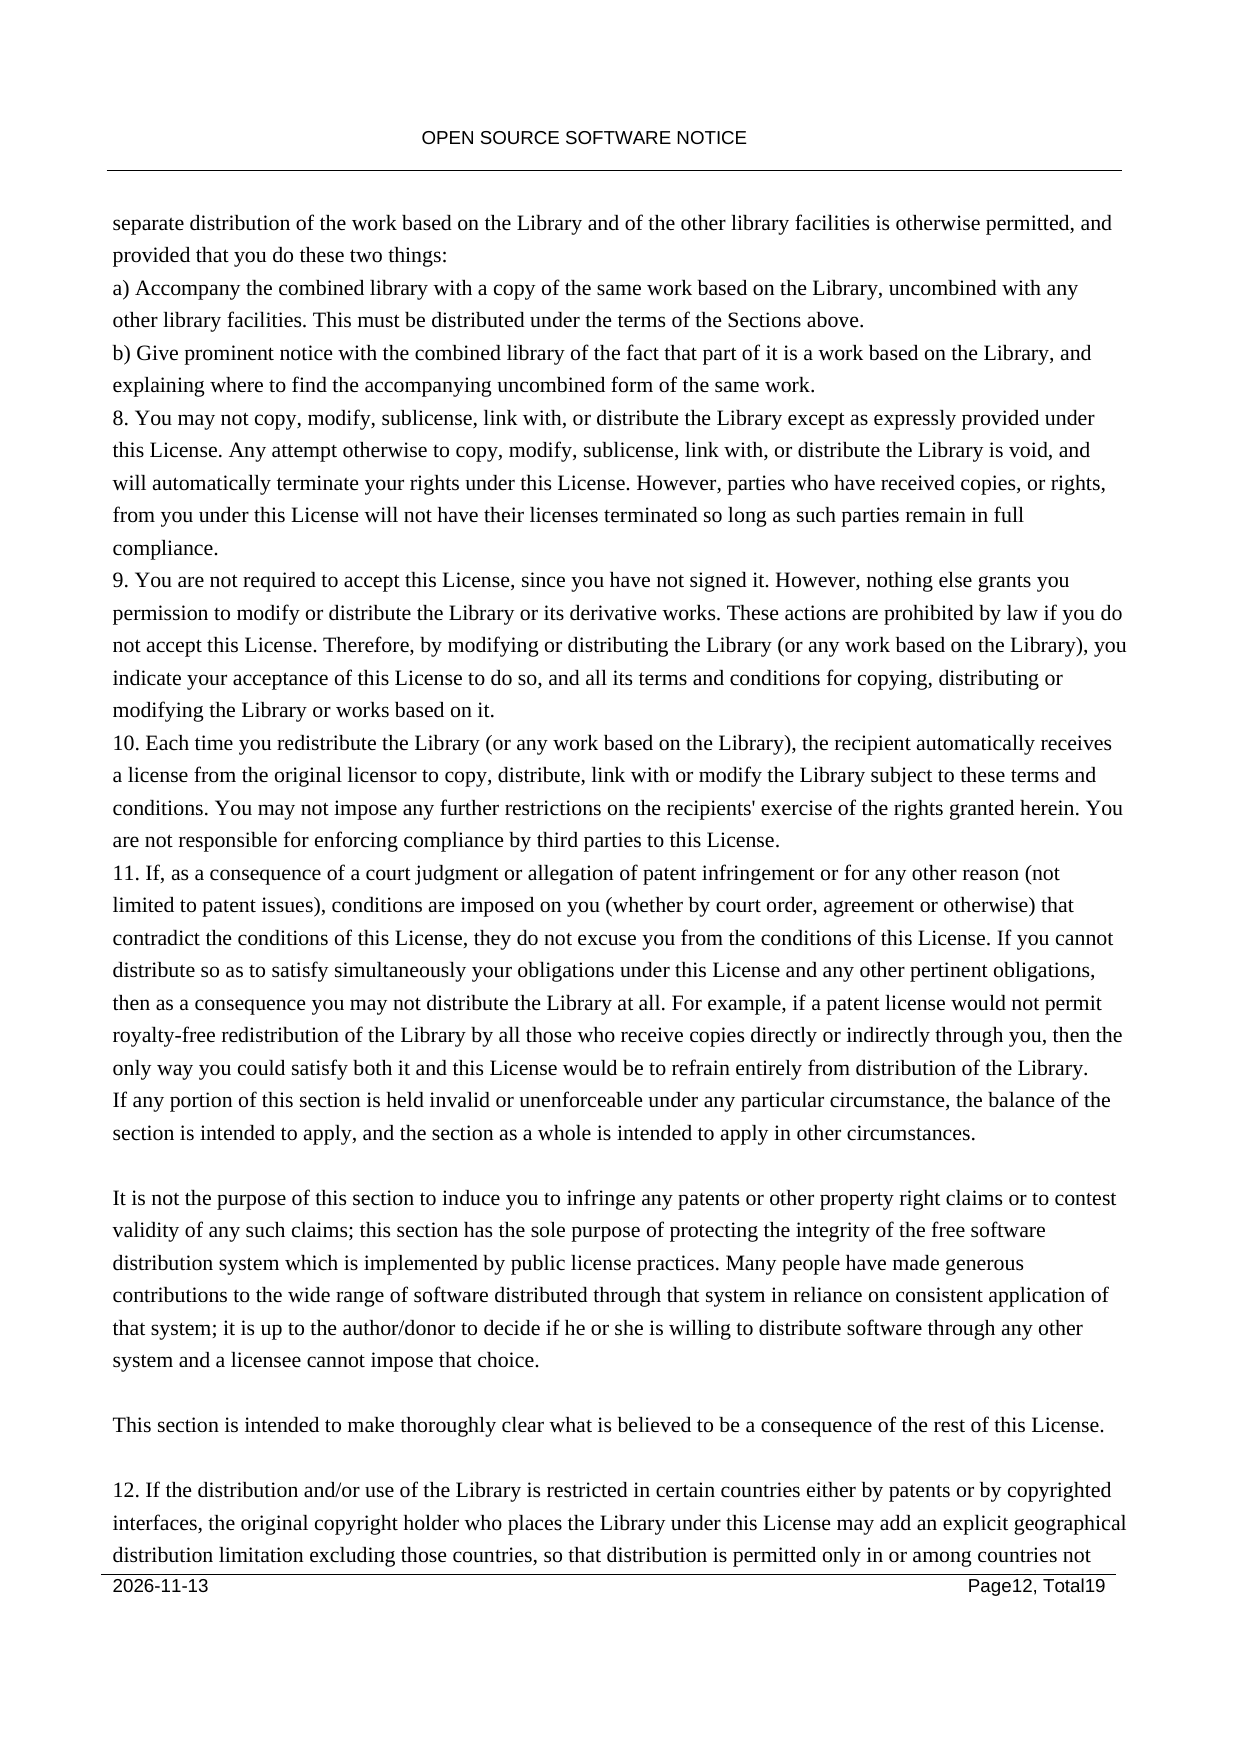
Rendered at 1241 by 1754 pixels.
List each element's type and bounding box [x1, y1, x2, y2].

text [112, 206, 1128, 1571]
